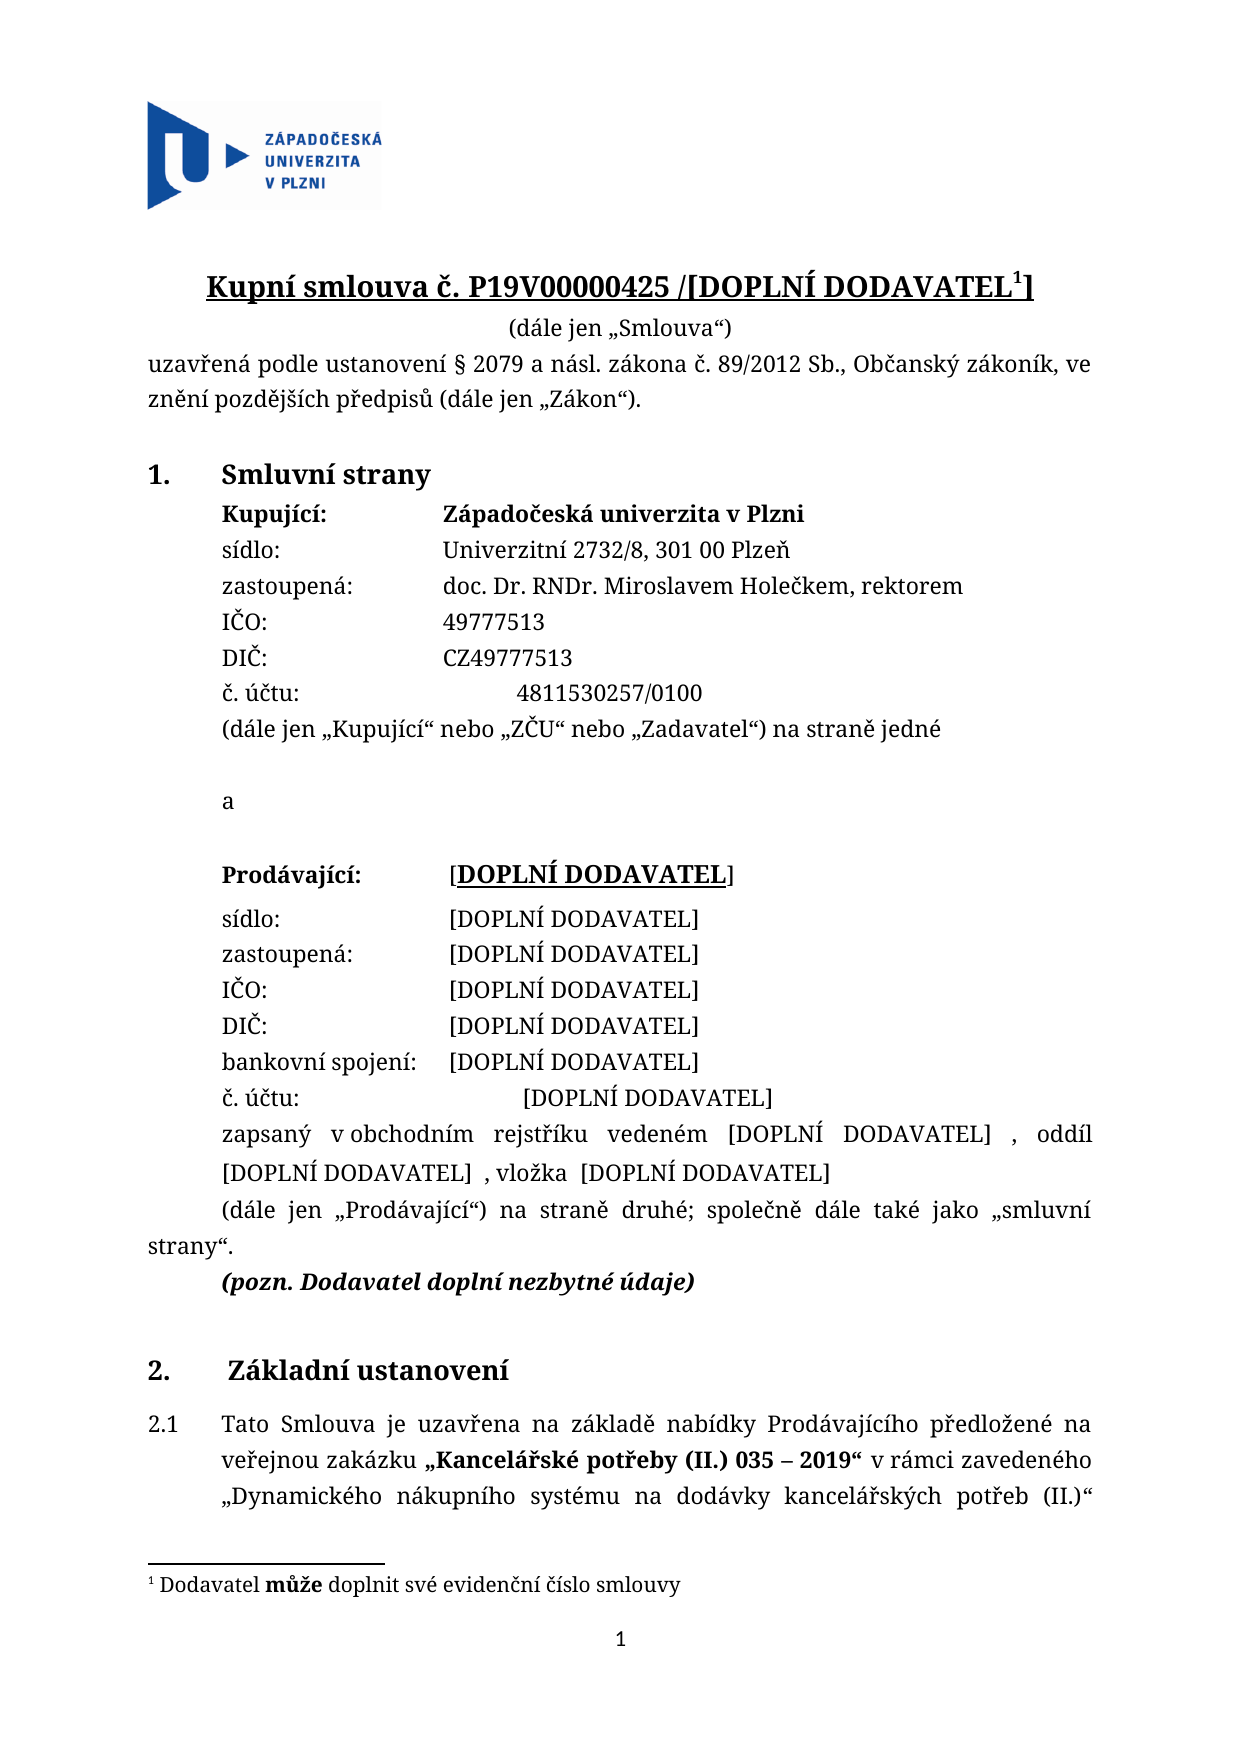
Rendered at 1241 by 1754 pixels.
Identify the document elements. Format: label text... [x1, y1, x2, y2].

text sídlo: Univerzitní 2732/8, 301 00 Plzeň [222, 534, 1092, 565]
text bankovní spojení: [DOPLNÍ DODAVATEL] [148, 1046, 1092, 1077]
text č. účtu: [DOPLNÍ DODAVATEL] [222, 1082, 1092, 1113]
text sídlo: [DOPLNÍ DODAVATEL] [222, 902, 1092, 934]
text a [222, 785, 1092, 816]
text Kupující: Západočeská univerzita v Plzni [222, 498, 1092, 529]
text (dále jen „Smlouva“) [148, 312, 1092, 343]
text DIČ: CZ49777513 [222, 641, 1092, 673]
text (dále jen „Prodávající“) na straně druhé; společně dále také jako „smluvní strany“. [148, 1194, 1092, 1261]
picture [147, 101, 382, 210]
text 2. Základní ustanovení [148, 1351, 1092, 1388]
text Prodávající: [DOPLNÍ DODAVATEL] [148, 857, 1092, 891]
text 1. Smluvní strany [148, 455, 1092, 492]
text zapsaný v obchodním rejstříku vedeném [DOPLNÍ DODAVATEL] , oddíl [DOPLNÍ DODAVATEL] , vložka [DOPLNÍ DODAVATEL] [222, 1118, 1092, 1188]
text zastoupená: doc. Dr. RNDr. Miroslavem Holečkem, rektorem [222, 569, 1092, 601]
text č. účtu: 4811530257/0100 [222, 677, 1092, 709]
text (pozn. Dodavatel doplní nezbytné údaje) [148, 1266, 1092, 1297]
text (dále jen „Kupující“ nebo „ZČU“ nebo „Zadavatel“) na straně jedné [222, 713, 1092, 744]
text IČO: 49777513 [222, 606, 1092, 637]
text DIČ: [DOPLNÍ DODAVATEL] [222, 1010, 1092, 1042]
text Kupní smlouva č. P19V00000425 /[DOPLNÍ DODAVATEL] [148, 266, 1092, 306]
text uzavřená podle ustanovení § 2079 a násl. zákona č. 89/2012 Sb., Občanský zákoník, ve znění pozdějších předpisů (dále jen „Zákon“). [148, 347, 1092, 415]
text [148, 1408, 1092, 1512]
text zastoupená: [DOPLNÍ DODAVATEL] [222, 938, 1092, 970]
text IČO: [DOPLNÍ DODAVATEL] [222, 974, 1092, 1006]
